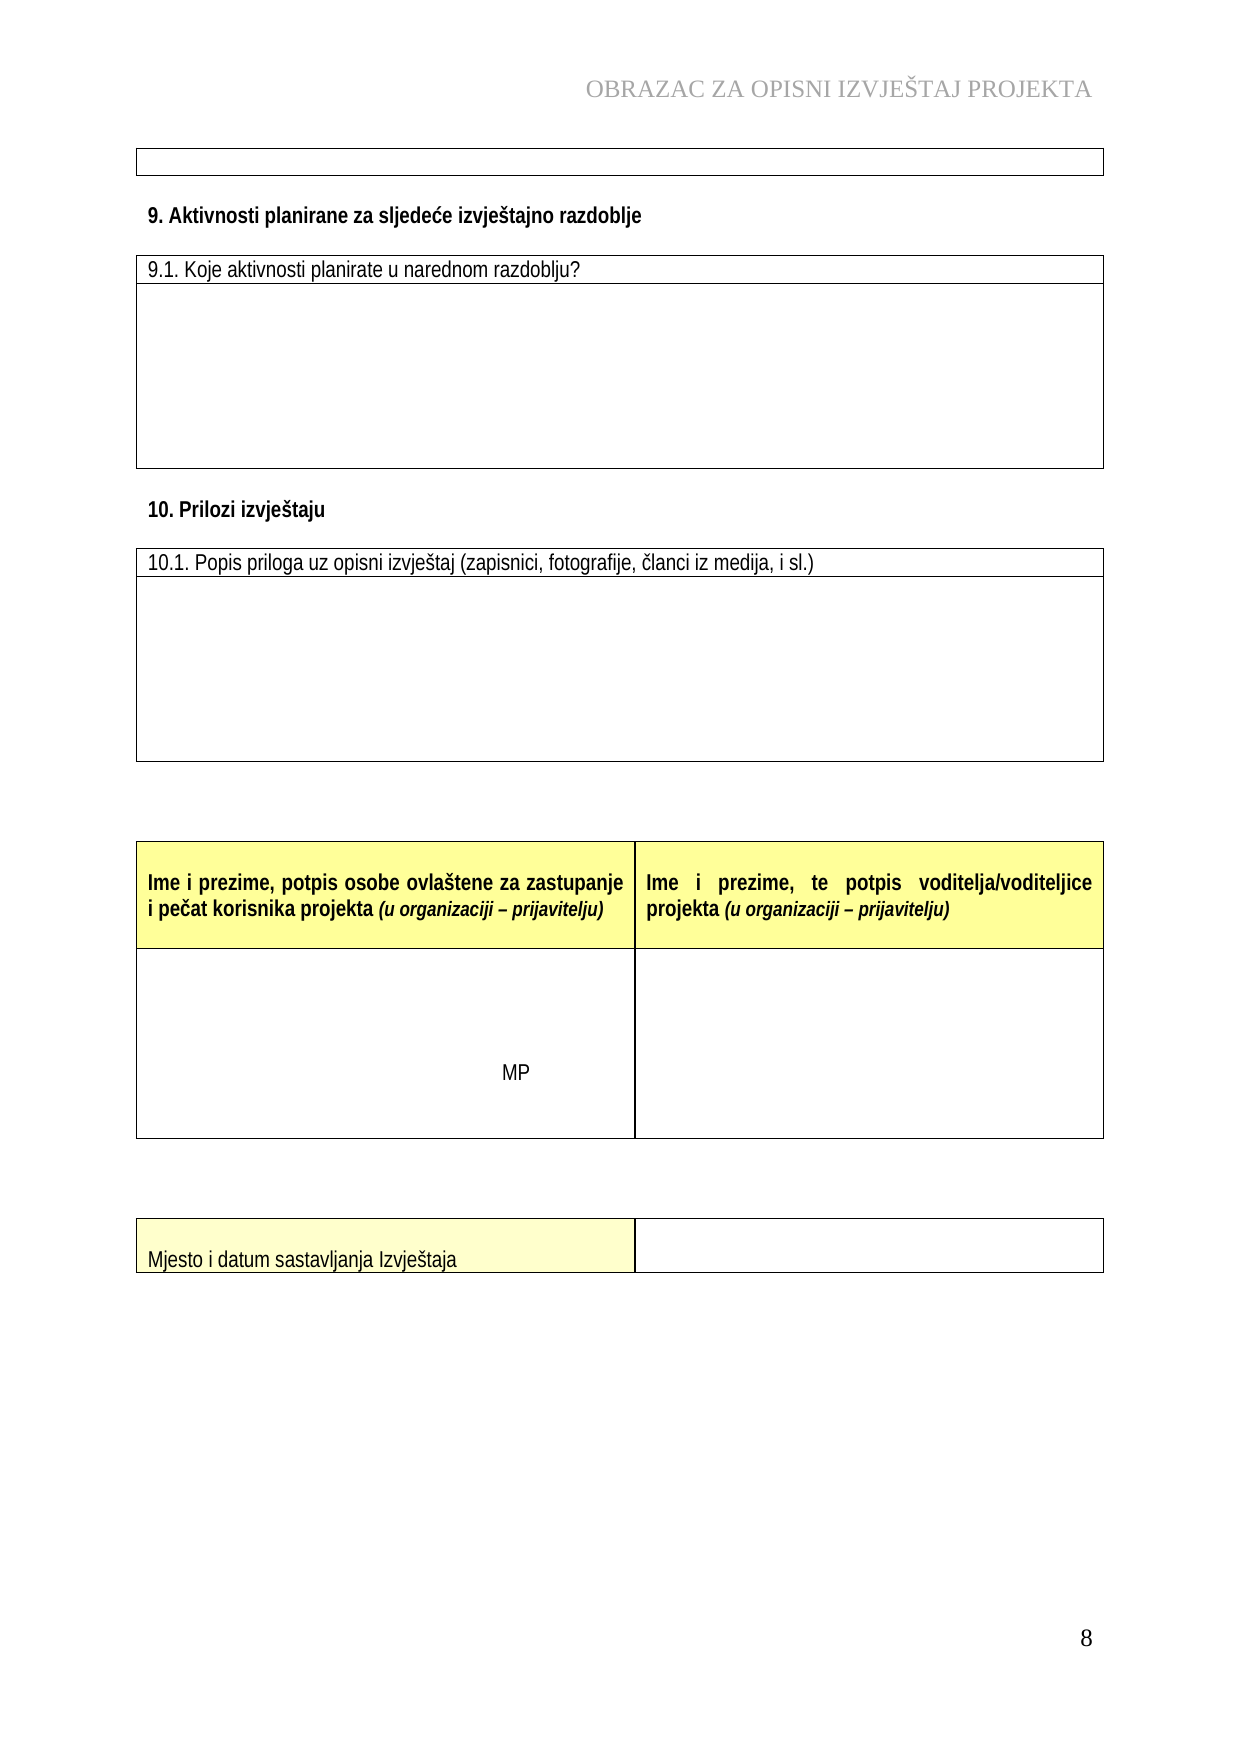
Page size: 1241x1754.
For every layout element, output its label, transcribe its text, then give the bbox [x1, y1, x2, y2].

text 9. Aktivnosti planirane za sljedeće izvještajno razdoblje [148, 202, 1092, 229]
text 10. Prilozi izvještaju [148, 496, 1092, 522]
table_cell [137, 284, 1103, 468]
table_header Mjesto i datum sastavljanja Izvještaja [137, 1219, 634, 1272]
table_header Ime i prezime, te potpis voditelja/voditeljice projekta (u organizaciji – prijavitelju) [636, 842, 1103, 948]
table_header [636, 1219, 1103, 1272]
table_cell [137, 149, 1103, 175]
table_cell [137, 577, 1103, 761]
table_header 10.1. Popis priloga uz opisni izvještaj (zapisnici, fotografije, članci iz medija, i sl.) [137, 549, 1103, 576]
table_cell MP [137, 949, 634, 1138]
table_cell [636, 949, 1103, 1138]
table_header 9.1. Koje aktivnosti planirate u narednom razdoblju? [137, 256, 1103, 283]
table_header Ime i prezime, potpis osobe ovlaštene za zastupanje i pečat korisnika projekta (u organizaciji – prijavitelju) [137, 842, 634, 948]
